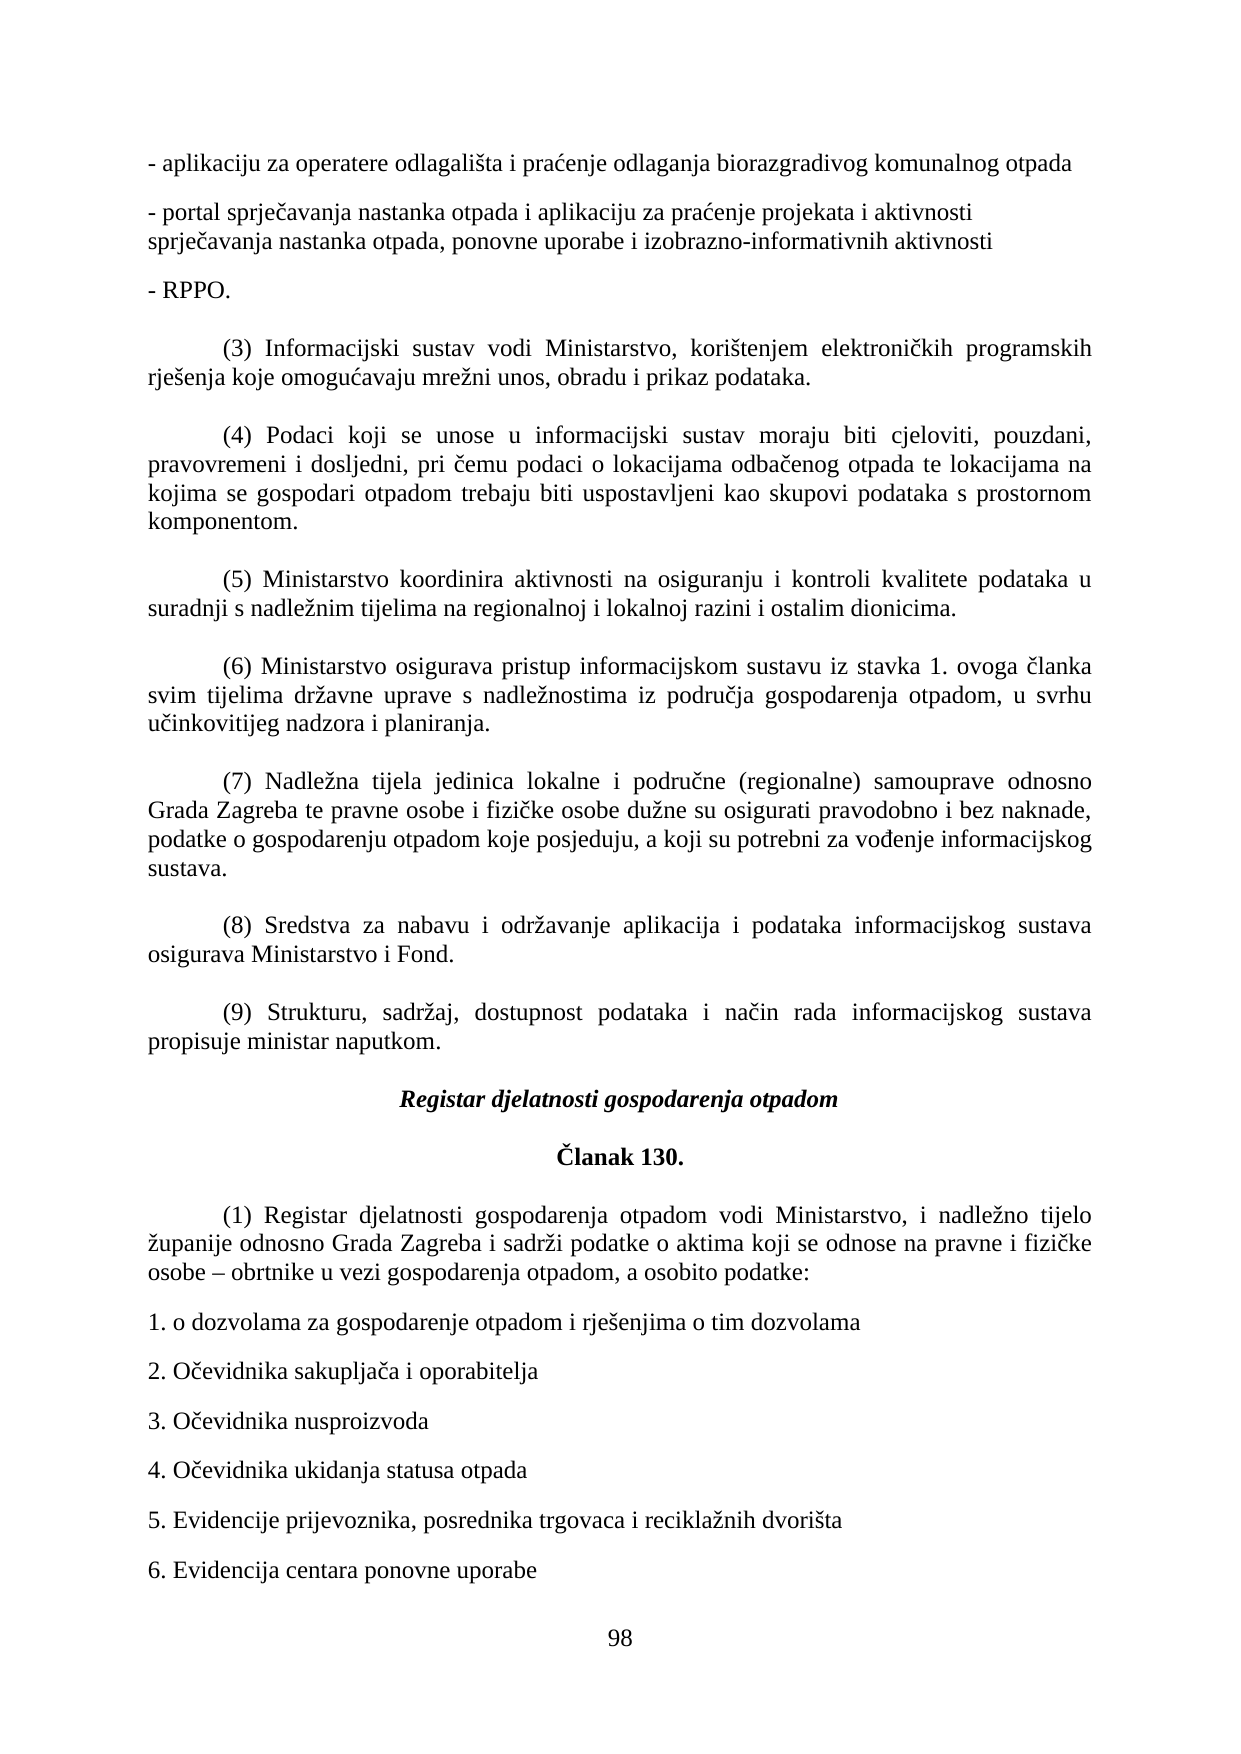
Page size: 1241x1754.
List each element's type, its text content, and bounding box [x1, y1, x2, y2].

text 5. Evidencije prijevoznika, posrednika trgovaca i reciklažnih dvorišta [148, 1505, 1093, 1534]
text (3) Informacijski sustav vodi Ministarstvo, korištenjem elektroničkih programskih rješenja koje omogućavaju mrežni unos, obradu i prikaz podataka. [148, 333, 1093, 391]
text 6. Evidencija centara ponovne uporabe [148, 1555, 1093, 1583]
text Članak 130. [148, 1142, 1093, 1171]
text (4) Podaci koji se unose u informacijski sustav moraju biti cjeloviti, pouzdani, pravovremeni i dosljedni, pri čemu podaci o lokacijama odbačenog otpada te lokacijama na kojima se gospodari otpadom trebaju biti uspostavljeni kao skupovi podataka s prostornom komponentom. [148, 420, 1093, 535]
text - aplikaciju za operatere odlagališta i praćenje odlaganja biorazgradivog komunalnog otpada [148, 148, 1093, 176]
text 1. o dozvolama za gospodarenje otpadom i rješenjima o tim dozvolama [148, 1307, 1093, 1336]
text (9) Strukturu, sadržaj, dostupnost podataka i način rada informacijskog sustava propisuje ministar naputkom. [148, 997, 1093, 1055]
text (7) Nadležna tijela jedinica lokalne i područne (regionalne) samouprave odnosno Grada Zagreba te pravne osobe i fizičke osobe dužne su osigurati pravodobno i bez naknade, podatke o gospodarenju otpadom koje posjeduju, a koji su potrebni za vođenje informacijskog sustava. [148, 766, 1093, 881]
text (5) Ministarstvo koordinira aktivnosti na osiguranju i kontroli kvalitete podataka u suradnji s nadležnim tijelima na regionalnoj i lokalnoj razini i ostalim dionicima. [148, 564, 1093, 622]
text - portal sprječavanja nastanka otpada i aplikaciju za praćenje projekata i aktivnosti sprječavanja nastanka otpada, ponovne uporabe i izobrazno-informativnih aktivnosti [148, 197, 1093, 255]
text (1) Registar djelatnosti gospodarenja otpadom vodi Ministarstvo, i nadležno tijelo županije odnosno Grada Zagreba i sadrži podatke o aktima koji se odnose na pravne i fizičke osobe – obrtnike u vezi gospodarenja otpadom, a osobito podatke: [148, 1200, 1093, 1286]
text (8) Sredstva za nabavu i održavanje aplikacija i podataka informacijskog sustava osigurava Ministarstvo i Fond. [148, 911, 1093, 968]
text - RPPO. [148, 276, 1093, 304]
text 2. Očevidnika sakupljača i oporabitelja [148, 1356, 1093, 1385]
text (6) Ministarstvo osigurava pristup informacijskom sustavu iz stavka 1. ovoga članka svim tijelima državne uprave s nadležnostima iz područja gospodarenja otpadom, u svrhu učinkovitijeg nadzora i planiranja. [148, 651, 1093, 737]
text Registar djelatnosti gospodarenja otpadom [148, 1084, 1093, 1113]
text 3. Očevidnika nusproizvoda [148, 1406, 1093, 1435]
text 4. Očevidnika ukidanja statusa otpada [148, 1456, 1093, 1484]
